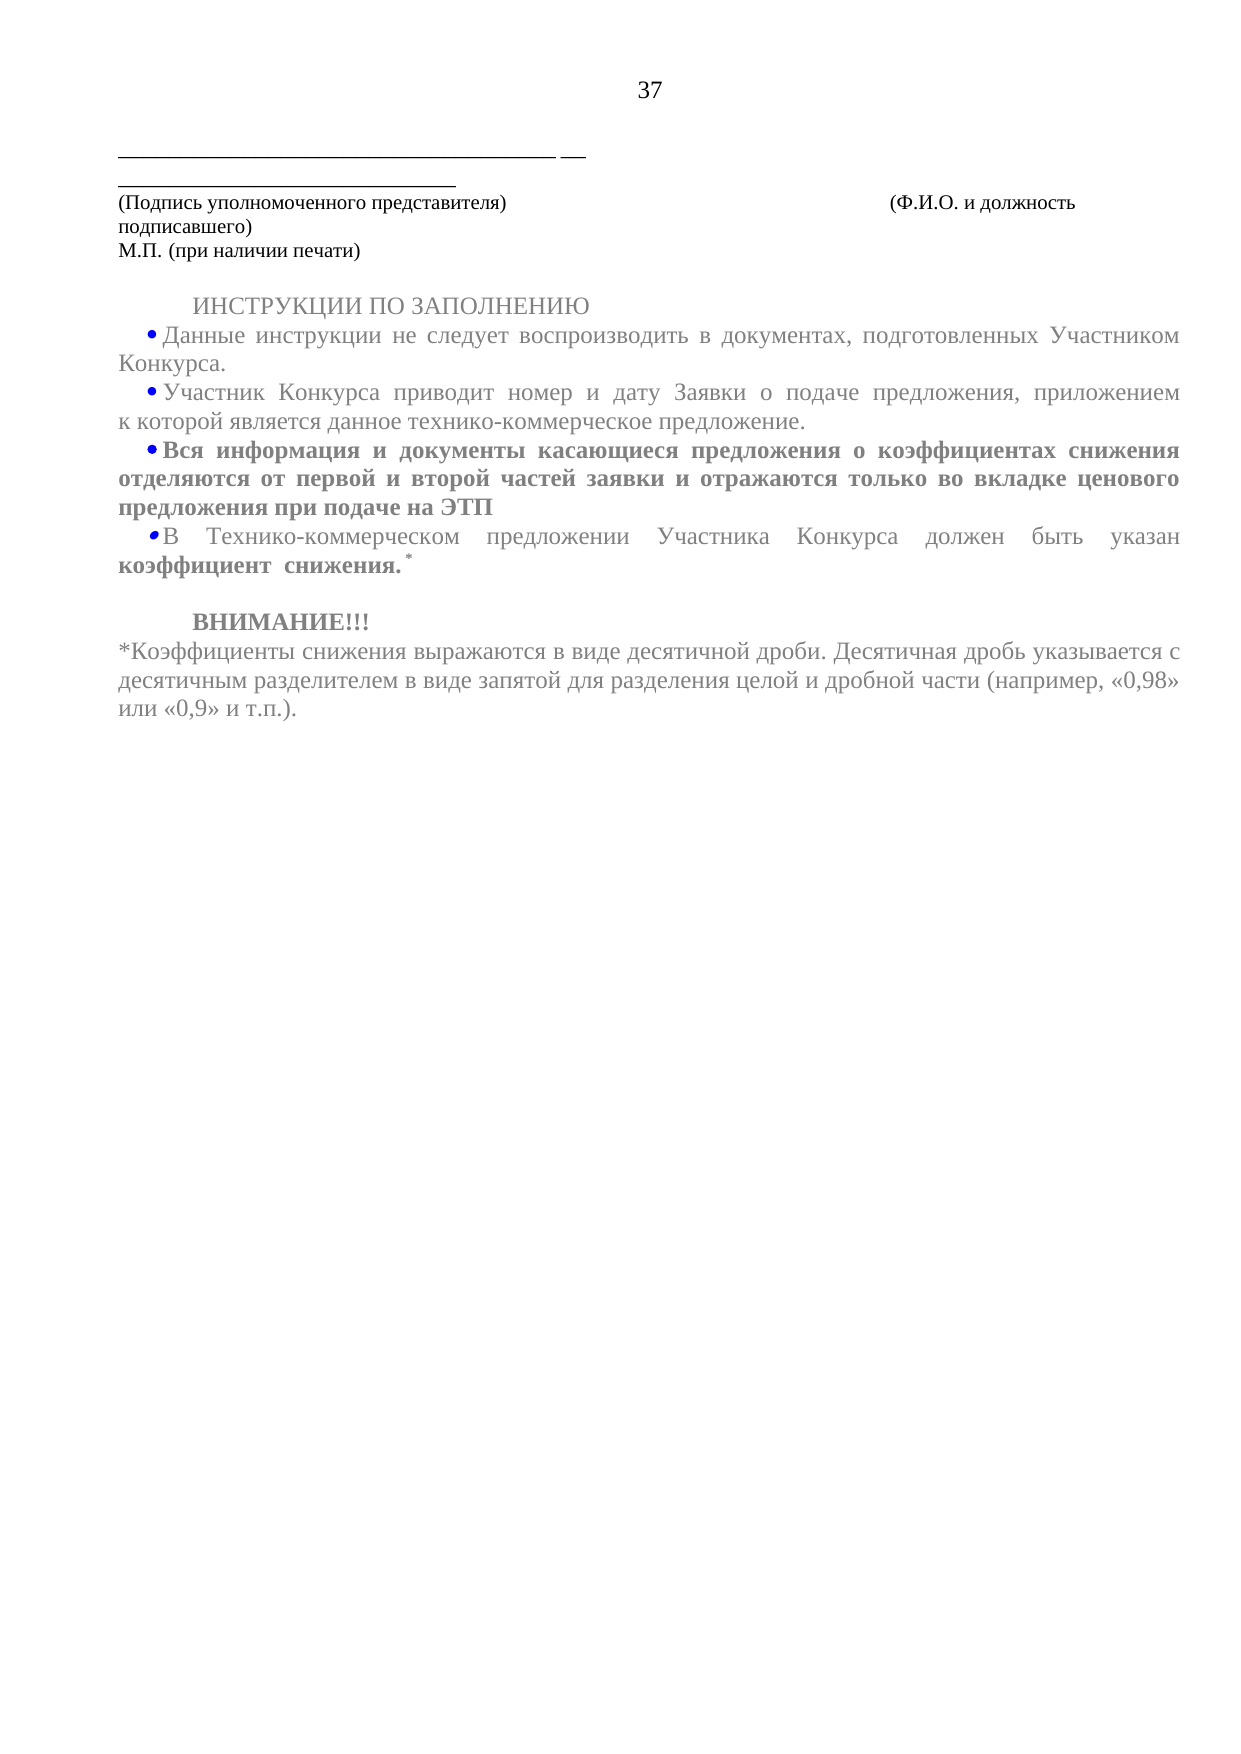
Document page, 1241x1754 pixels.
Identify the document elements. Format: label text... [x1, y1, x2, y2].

text ___________________________________ __ ___________________________ [118, 132, 1181, 190]
text ВНИМАНИЕ!!! [192, 607, 1181, 636]
text (Подпись уполномоченного представителя) (Ф.И.О. и должность подписавшего) [118, 190, 1181, 238]
text М.П. (при наличии печати) [118, 238, 1181, 262]
list Участник Конкурса приводит номер и дату Заявки о подаче предложения, приложением к которой является данное технико-коммерческое предложение. [118, 377, 1181, 435]
list Данные инструкции не следует воспроизводить в документах, подготовленных Участником Конкурса. [118, 320, 1181, 377]
text *Коэффициенты снижения выражаются в виде десятичной дроби. Десятичная дробь указывается с десятичным разделителем в виде запятой для разделения целой и дробной части (например, «0,98» или «0,9» и т.п.). [118, 636, 1181, 722]
list Вся информация и документы касающиеся предложения о коэффициентах снижения отделяются от первой и второй частей заявки и отражаются только во вкладке ценового предложения при подаче на ЭТП [118, 435, 1181, 521]
list В Технико-коммерческом предложении Участника Конкурса должен быть указан коэффициент снижения. * [118, 521, 1181, 578]
text ИНСТРУКЦИИ ПО ЗАПОЛНЕНИЮ [118, 291, 1181, 320]
